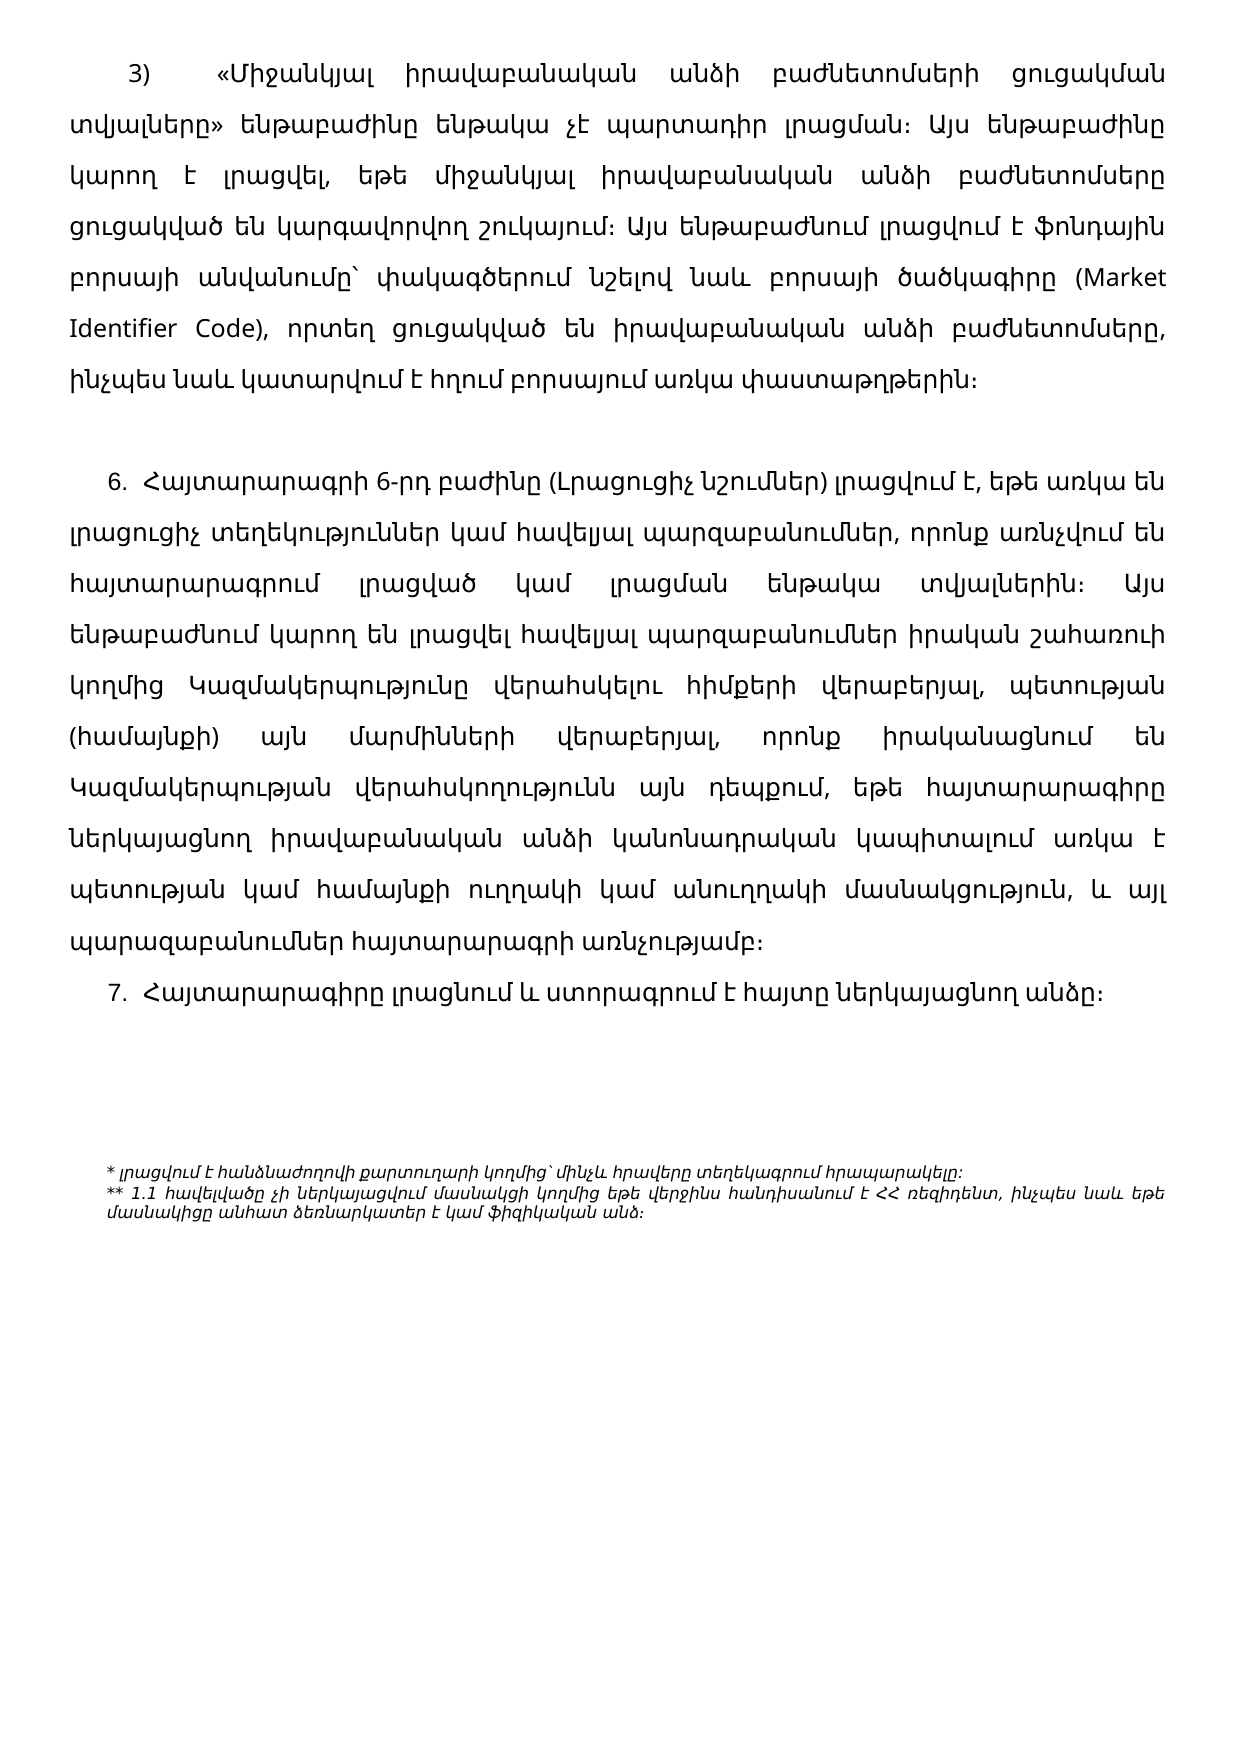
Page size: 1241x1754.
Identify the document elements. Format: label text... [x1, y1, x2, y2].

list Հայտարարագրի 6-րդ բաժինը (Լրացուցիչ նշումներ) լրացվում է, եթե առկա են լրացուցիչ տեղեկություններ կամ հավելյալ պարզաբանումներ, որոնք առնչվում են հայտարարագրում լրացված կամ լրացման ենթակա տվյալներին։ Այս ենթաբաժնում կարող են լրացվել հավելյալ պարզաբանումներ իրական շահառուի կողմից Կազմակերպությունը վերահսկելու հիմքերի վերաբերյալ, պետության (համայնքի) այն մարմինների վերաբերյալ, որոնք իրականացնում են Կազմակերպության վերահսկողությունն այն դեպքում, եթե հայտարարագիրը ներկայացնող իրավաբանական անձի կանոնադրական կապիտալում առկա է պետության կամ համայնքի ուղղակի կամ անուղղակի մասնակցություն, և այլ պարազաբանումներ հայտարարագրի առնչությամբ։ [69, 464, 1167, 957]
list Հայտարարագիրը լրացնում և ստորագրում է հայտը ներկայացնող անձը։ [69, 974, 1167, 1008]
list «Միջանկյալ իրավաբանական անձի բաժնետոմսերի ցուցակման տվյալները» ենթաբաժինը ենթակա չէ պարտադիր լրացման։ Այս ենթաբաժինը կարող է լրացվել, եթե միջանկյալ իրավաբանական անձի բաժնետոմսերը ցուցակված են կարգավորվող շուկայում։ Այս ենթաբաժնում լրացվում է ֆոնդային բորսայի անվանումը՝ փակագծերում նշելով նաև բորսայի ծածկագիրը (Market Identifier Code), որտեղ ցուցակված են իրավաբանական անձի բաժնետոմսերը, ինչպես նաև կատարվում է հղում բորսայում առկա փաստաթղթերին։ [69, 56, 1167, 396]
text ** 1.1 հավելվածը չի ներկայացվում մասնակցի կողմից եթե վերջինս հանդիսանում է ՀՀ ռեզիդենտ, ինչպես նաև եթե մասնակիցը անհատ ձեռնարկատեր է կամ ֆիզիկական անձ։ [107, 1184, 1167, 1222]
text * լրացվում է հանձնաժողովի քարտուղարի կողմից` մինչև հրավերը տեղեկագրում հրապարակելը: [107, 1161, 1167, 1184]
